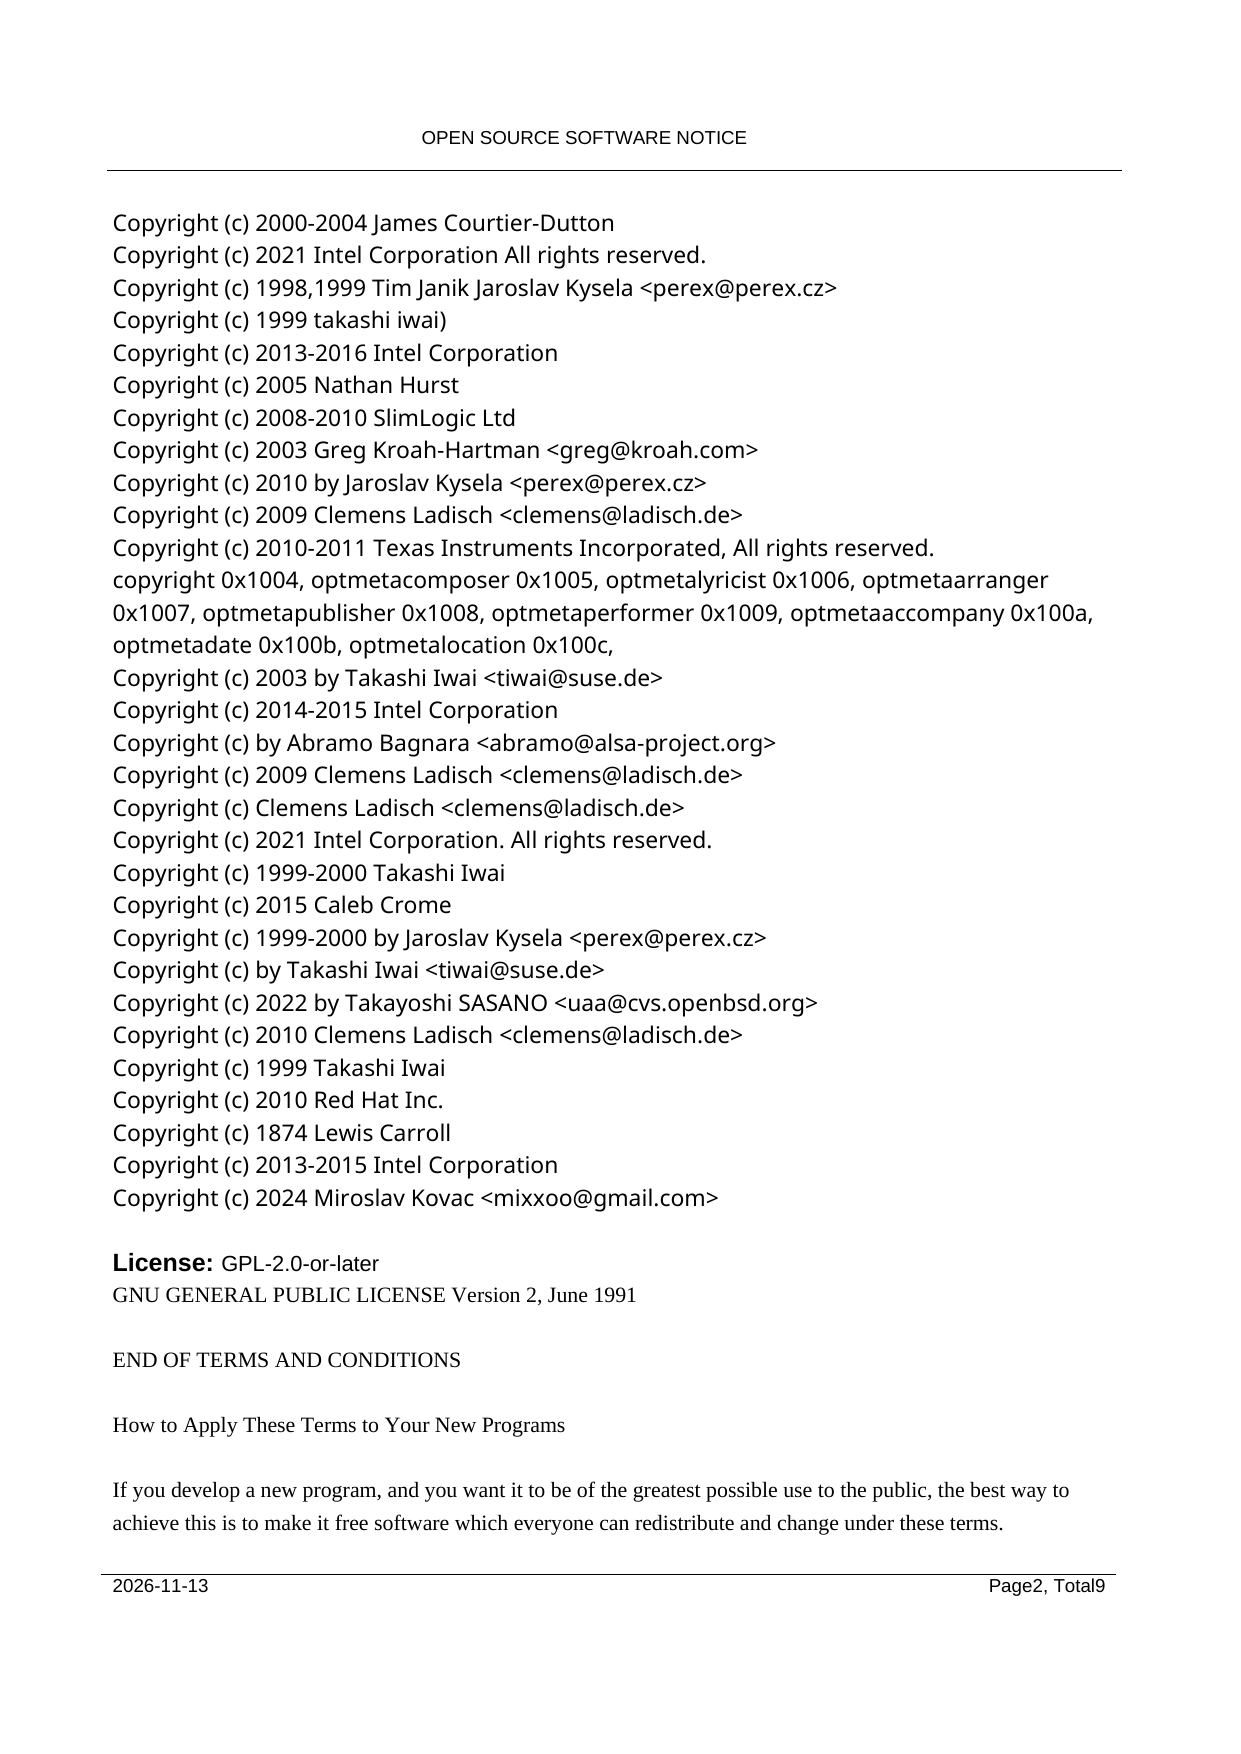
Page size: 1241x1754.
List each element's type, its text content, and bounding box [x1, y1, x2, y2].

text License: GPL-2.0-or-later [112, 1246, 1128, 1279]
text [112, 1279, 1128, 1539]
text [112, 206, 1128, 1246]
